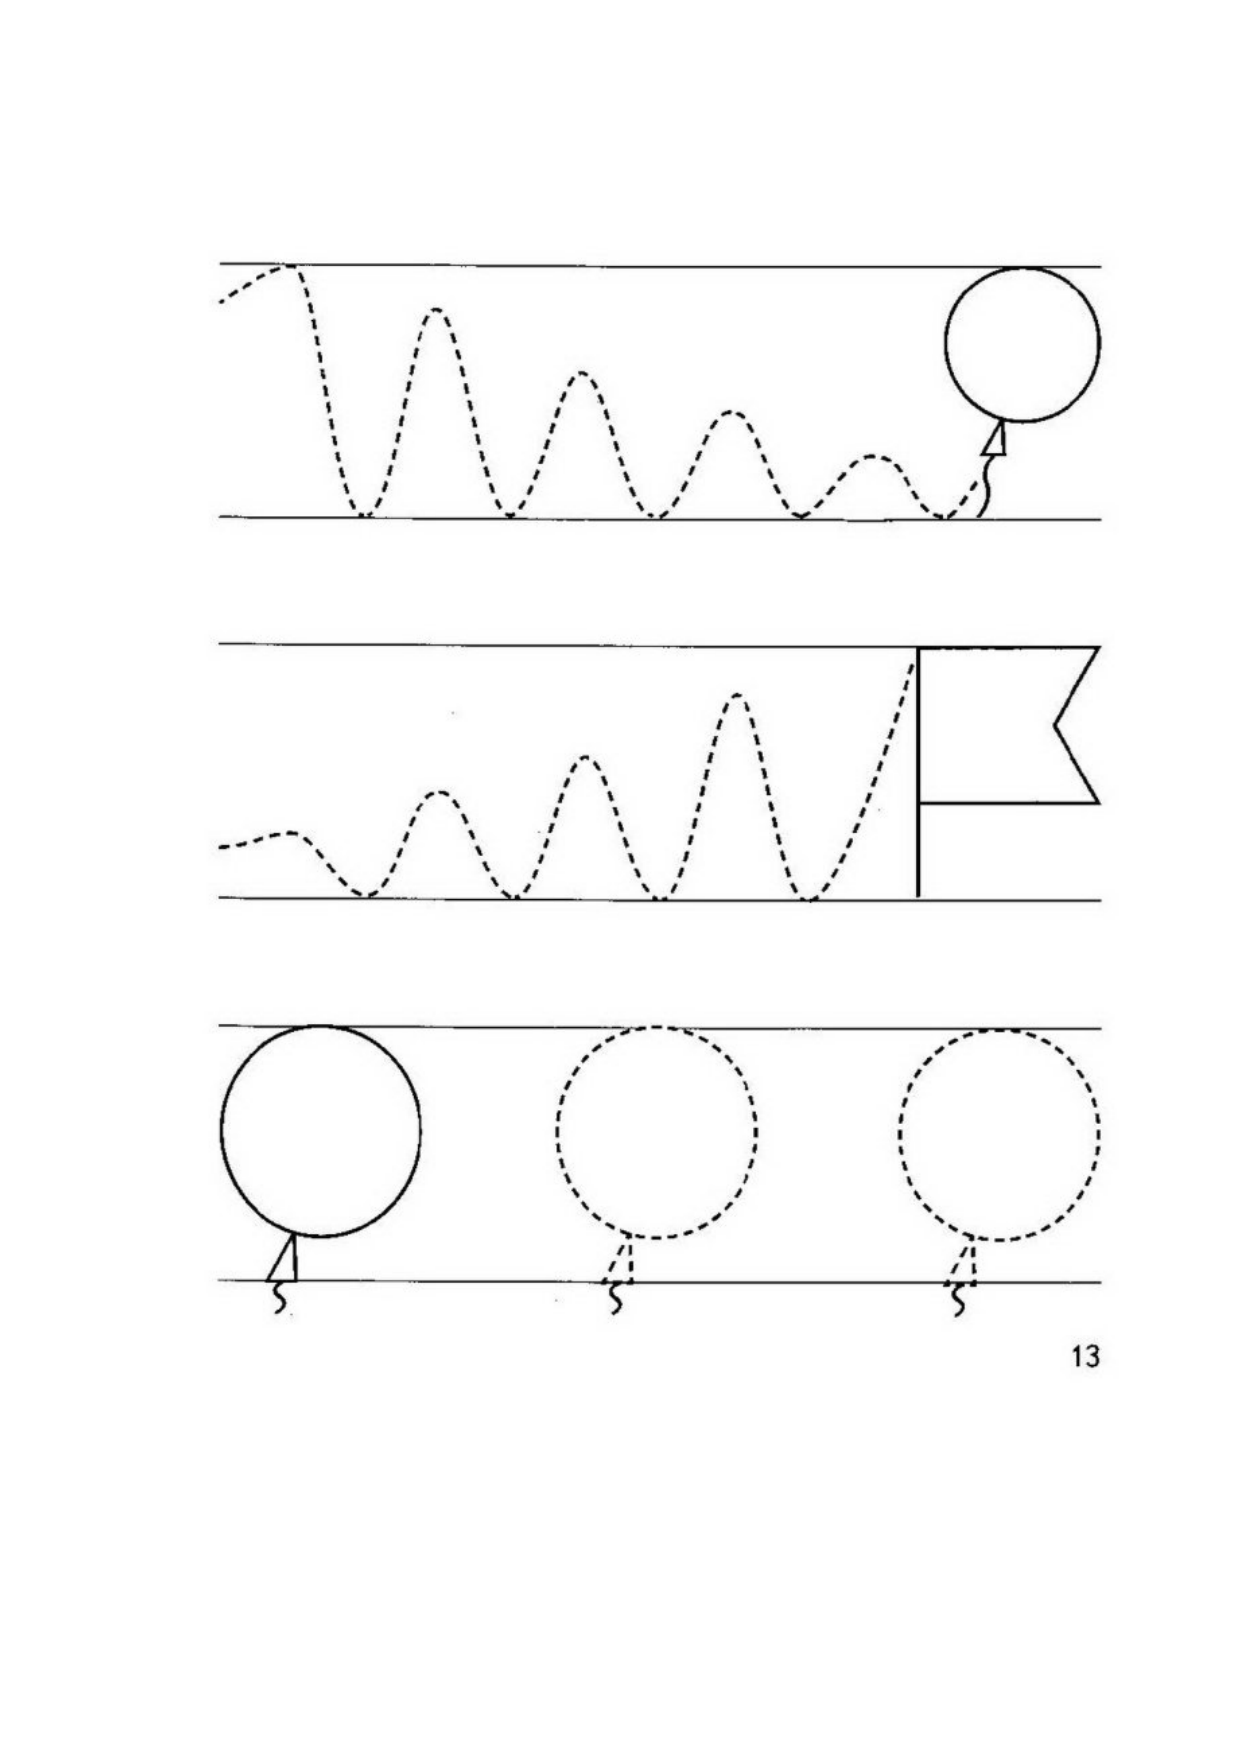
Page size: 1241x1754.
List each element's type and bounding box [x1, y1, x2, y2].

picture [177, 118, 1152, 1497]
